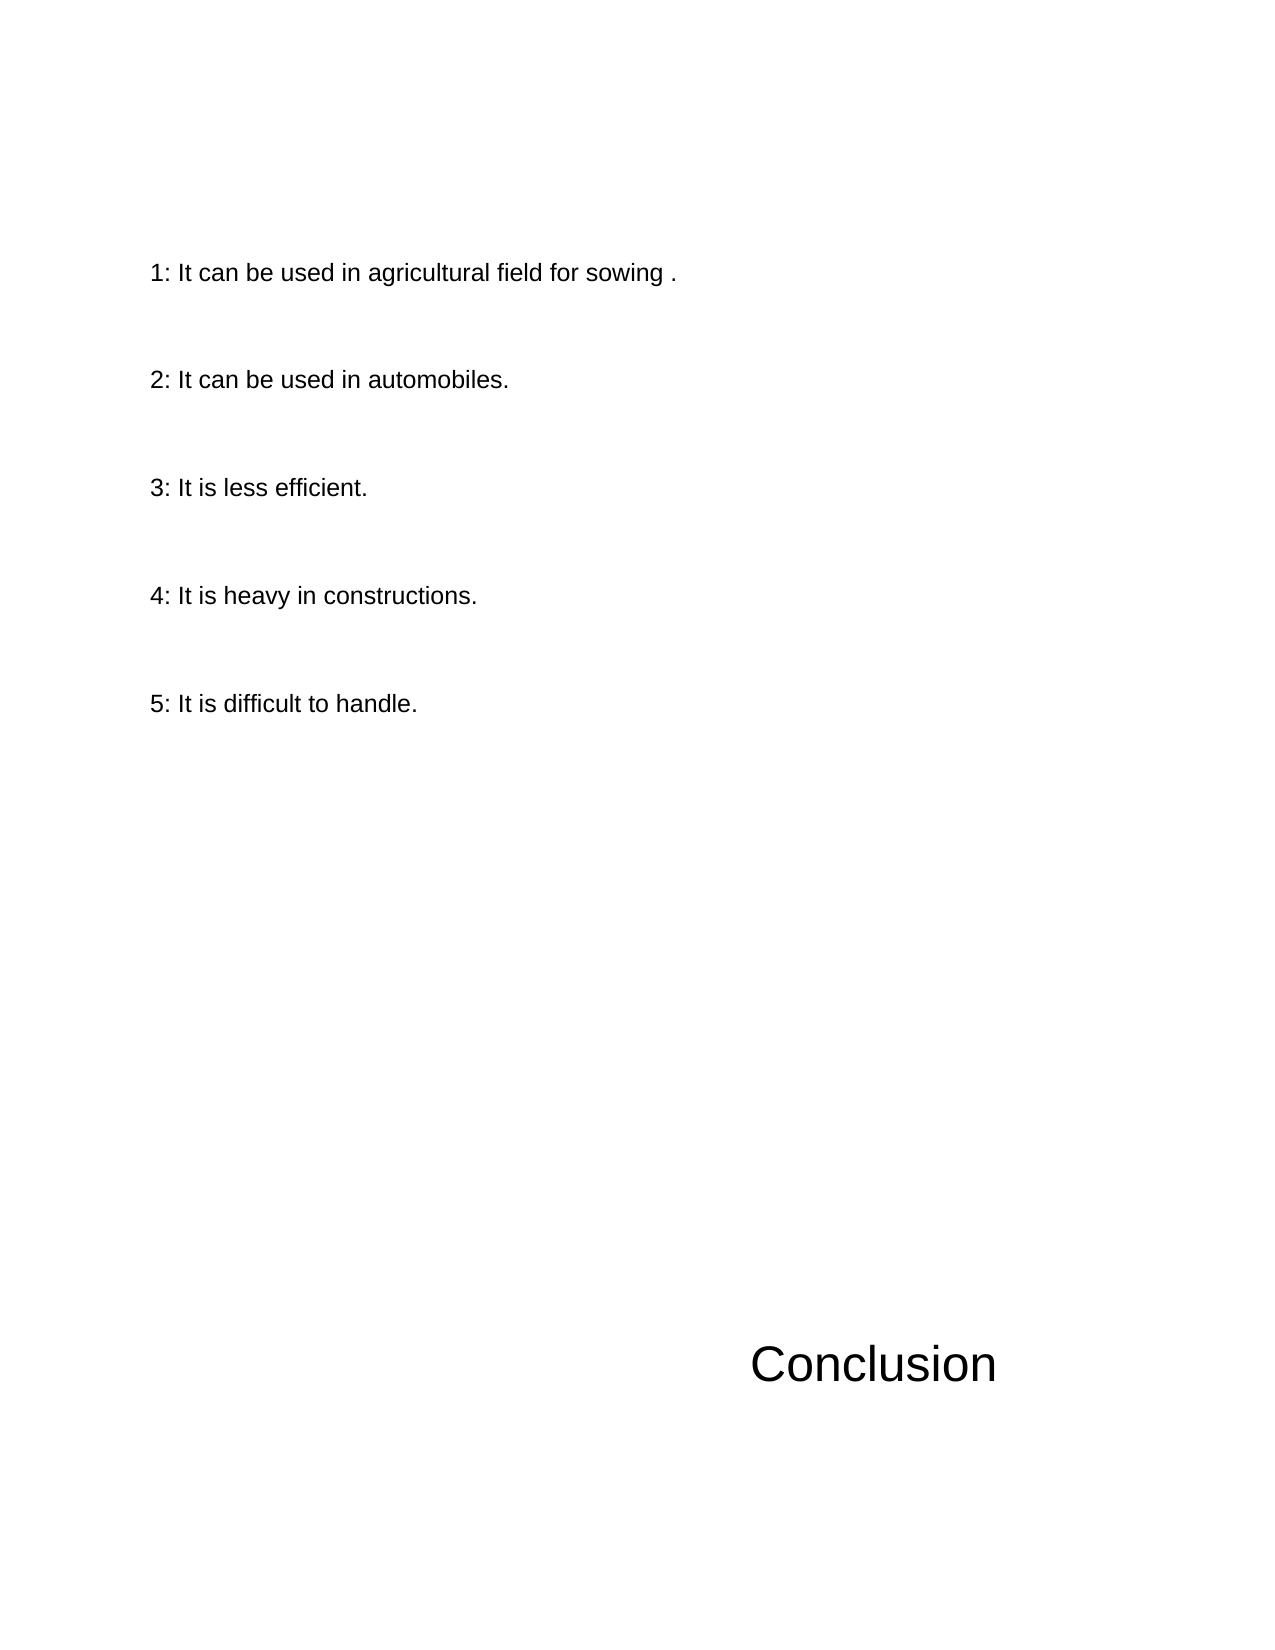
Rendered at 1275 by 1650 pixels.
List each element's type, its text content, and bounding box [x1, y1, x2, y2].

text 1: It can be used in agricultural field for sowing . [150, 258, 1125, 286]
text 3: It is less efficient. [150, 473, 1125, 502]
text 2: It can be used in automobiles. [150, 365, 1125, 394]
text 4: It is heavy in constructions. [150, 581, 1125, 609]
text Conclusion [750, 1334, 1125, 1391]
text 5: It is difficult to handle. [150, 688, 1125, 717]
